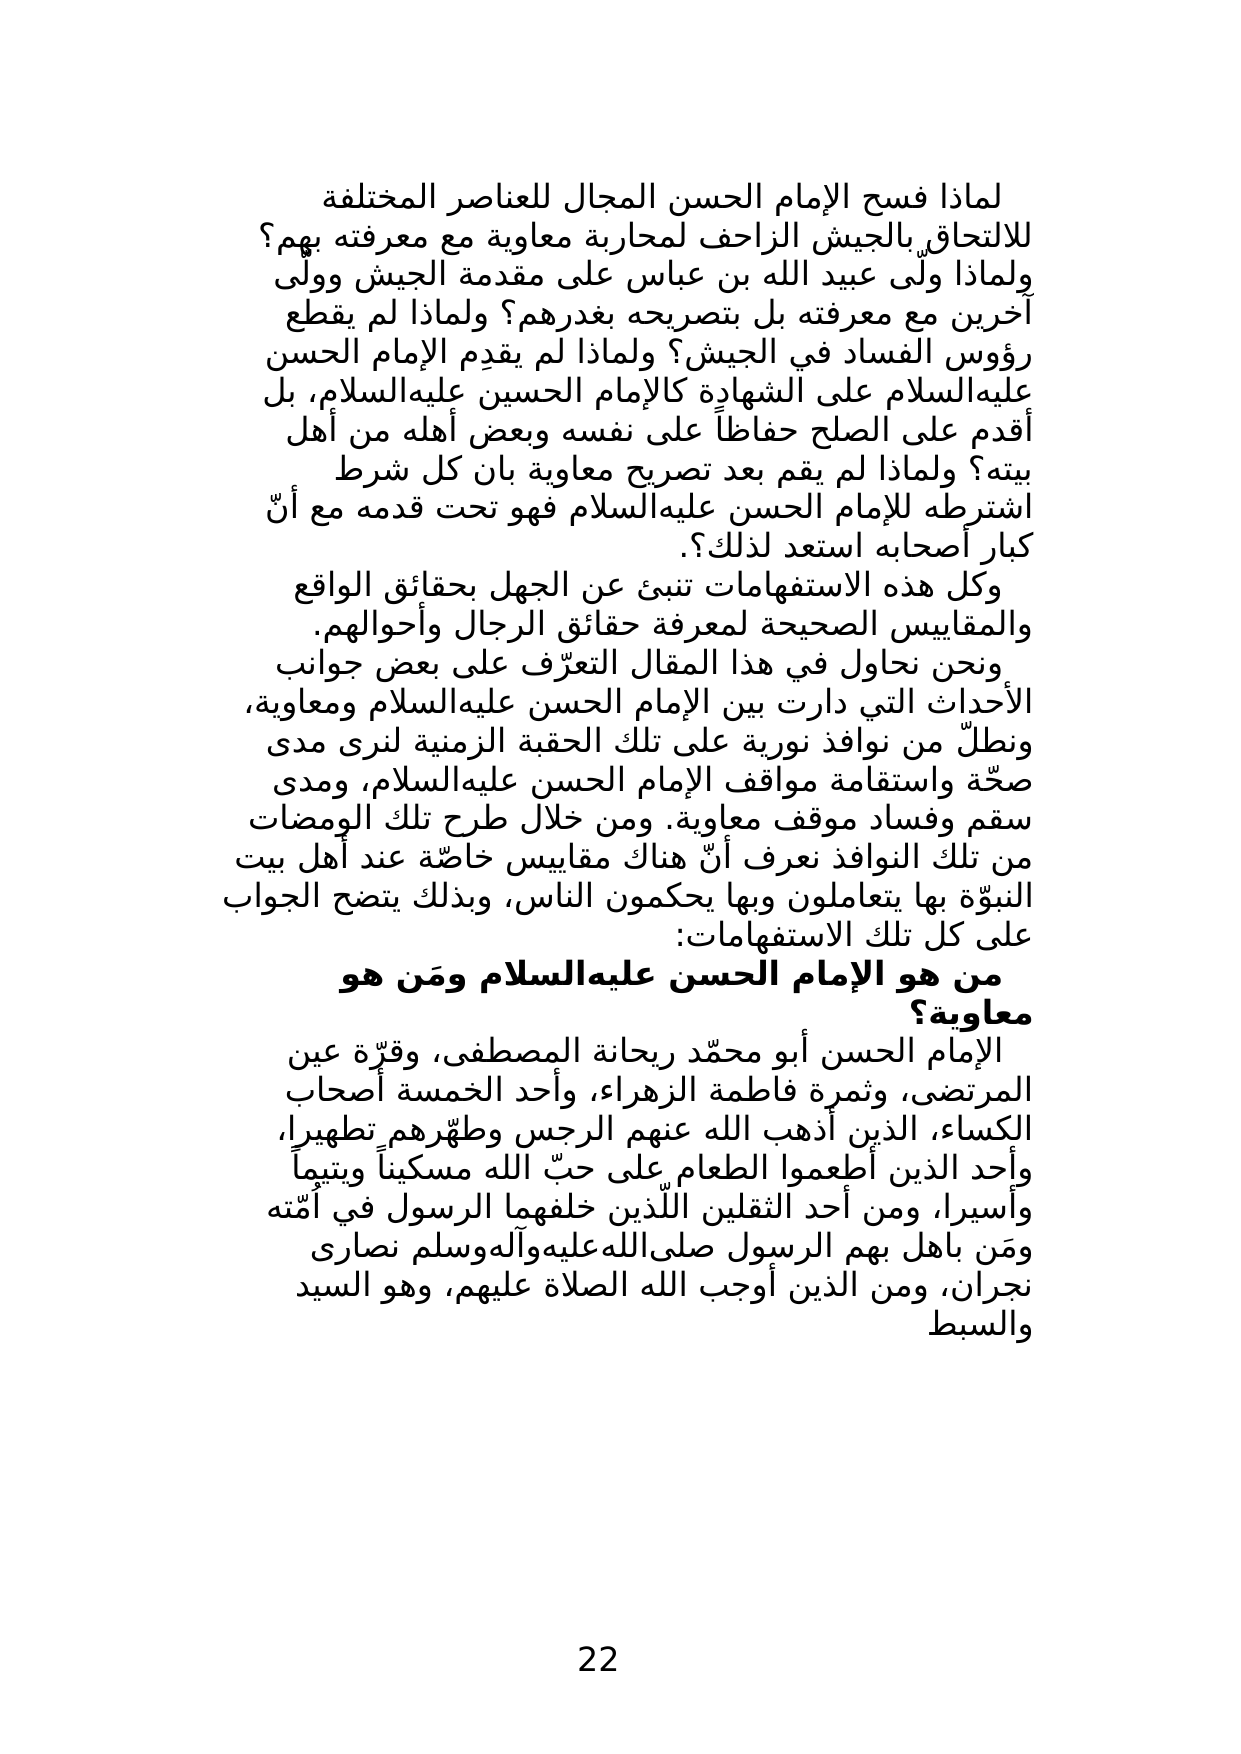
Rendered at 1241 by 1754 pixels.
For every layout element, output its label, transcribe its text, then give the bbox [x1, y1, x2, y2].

text وكل هذه الاستفهامات تنبئ عن الجهل بحقائق الواقع والمقاييس الصحيحة لمعرفة حقائق الرجال وأحوالهم. [222, 566, 1033, 643]
text من هو الإمام الحسن عليه‌السلام ومَن هو معاوية؟ [222, 954, 1033, 1032]
text ونحن نحاول في هذا المقال التعرّف على بعض جوانب الأحداث التي دارت بين الإمام الحسن عليه‌السلام ومعاوية، ونطلّ من نوافذ نورية على تلك الحقبة الزمنية لنرى مدى صحّة واستقامة مواقف الإمام الحسن عليه‌السلام، ومدى سقم وفساد موقف معاوية. ومن خلال طرح تلك الومضات من تلك النوافذ نعرف أنّ هناك مقاييس خاصّة عند أهل بيت النبوّة بها يتعاملون وبها يحكمون الناس، وبذلك يتضح الجواب على كل تلك الاستفهامات: [222, 643, 1033, 954]
text الإمام الحسن أبو محمّد ريحانة المصطفى، وقرّة عين المرتضى، وثمرة فاطمة الزهراء، وأحد الخمسة أصحاب الكساء، الذين أذهب الله عنهم الرجس وطهّرهم تطهيرا، وأحد الذين أطعموا الطعام على حبّ الله مسكيناً ويتيماً وأسيرا، ومن أحد الثقلين اللّذين خلفهما الرسول في اُمّته ومَن باهل بهم الرسول صلى‌الله‌عليه‌وآله‌وسلم نصارى نجران، ومن الذين أوجب الله الصلاة عليهم، وهو السيد والسبط [222, 1032, 1033, 1343]
text لماذا فسح الإمام الحسن المجال للعناصر المختلفة للالتحاق بالجيش الزاحف لمحاربة معاوية مع معرفته بهم؟ ولماذا ولّى عبيد الله بن عباس على مقدمة الجيش وولّى آخرين مع معرفته بل بتصريحه بغدرهم؟ ولماذا لم يقطع رؤوس الفساد في الجيش؟ ولماذا لم يقدِم الإمام الحسن عليه‌السلام على الشهادة كالإمام الحسين عليه‌السلام، بل أقدم على الصلح حفاظاً على نفسه وبعض أهله من أهل بيته؟ ولماذا لم يقم بعد تصريح معاوية بان كل شرط اشترطه للإمام الحسن عليه‌السلام فهو تحت قدمه مع أنّ كبار أصحابه استعد لذلك؟. [222, 177, 1033, 566]
